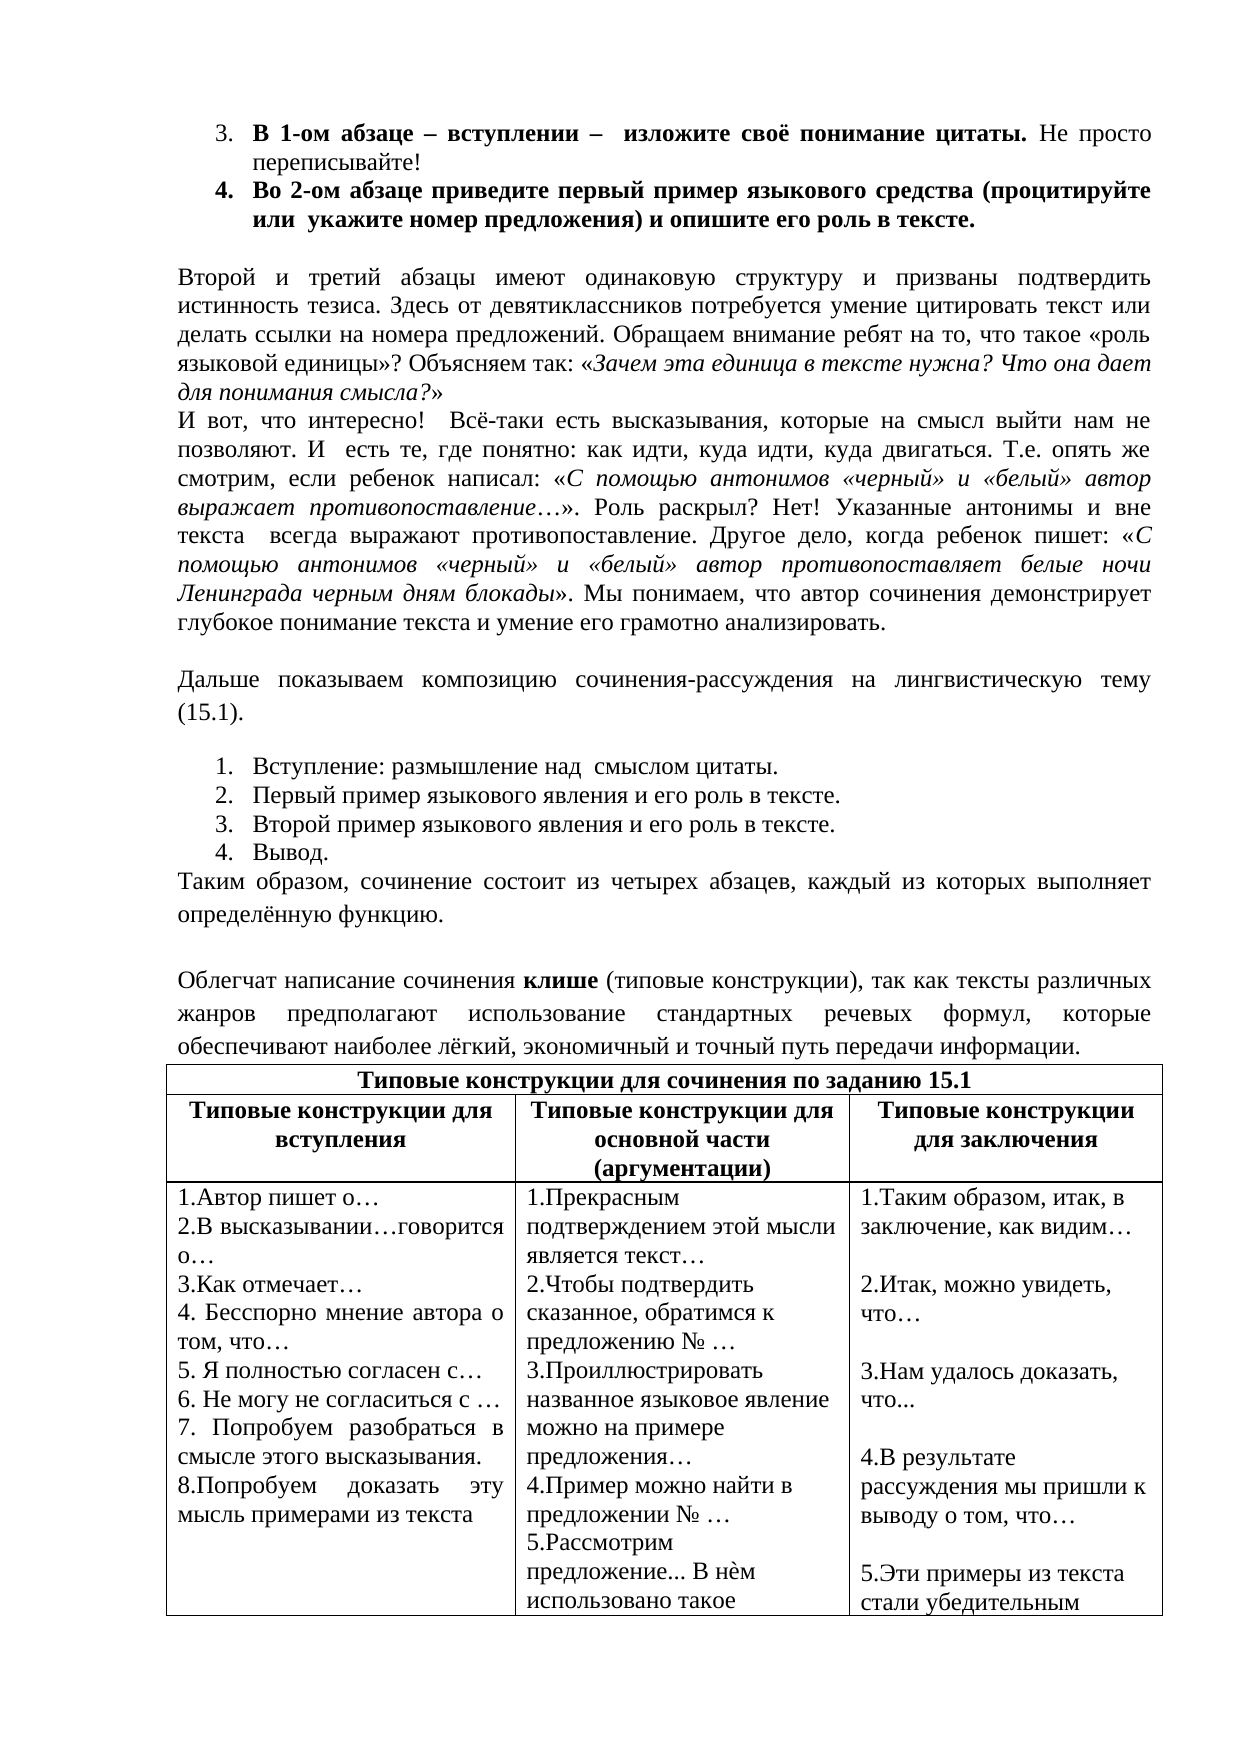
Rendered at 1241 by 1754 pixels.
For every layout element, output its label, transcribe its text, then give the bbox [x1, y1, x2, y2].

table_cell Типовые конструкции для заключения [850, 1095, 1162, 1181]
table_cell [850, 1183, 1162, 1615]
list Первый пример языкового явления и его роль в тексте. [215, 780, 1152, 809]
list Второй пример языкового явления и его роль в тексте. [215, 809, 1152, 837]
text Облегчат написание сочинения клише (типовые конструкции), так как тексты различных жанров предполагают использование стандартных речевых формул, которые обеспечивают наиболее лёгкий, экономичный и точный путь передачи информации. [177, 965, 1152, 1060]
list Вывод. [215, 837, 1152, 866]
text Второй и третий абзацы имеют одинаковую структуру и призваны подтвердить истинность тезиса. Здесь от девятиклассников потребуется умение цитировать текст или делать ссылки на номера предложений. Обращаем внимание ребят на то, что такое «роль языковой единицы»? Объясняем так: «Зачем эта единица в тексте нужна? Что она дает для понимания смысла?» [177, 262, 1152, 406]
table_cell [516, 1183, 849, 1615]
text И вот, что интересно! Всё-таки есть высказывания, которые на смысл выйти нам не позволяют. И есть те, где понятно: как идти, куда идти, куда двигаться. Т.е. опять же смотрим, если ребенок написал: «С помощью антонимов «черный» и «белый» автор выражает противопоставление…». Роль раскрыл? Нет! Указанные антонимы и вне текста всегда выражают противопоставление. Другое дело, когда ребенок пишет: «С помощью антонимов «черный» и «белый» автор противопоставляет белые ночи Ленинграда черным дням блокады». Мы понимаем, что автор сочинения демонстрирует глубокое понимание текста и умение его грамотно анализировать. [177, 406, 1152, 636]
text Дальше показываем композицию сочинения-рассуждения на лингвистическую тему (15.1). [177, 664, 1152, 726]
table_cell Типовые конструкции для основной части (аргументации) [516, 1095, 849, 1181]
list Во 2-ом абзаце приведите первый пример языкового средства (процитируйте или укажите номер предложения) и опишите его роль в тексте. [215, 176, 1152, 233]
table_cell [167, 1183, 515, 1615]
list В 1-ом абзаце – вступлении – изложите своё понимание цитаты. Не просто переписывайте! [215, 118, 1152, 176]
list Вступление: размышление над смыслом цитаты. [215, 751, 1152, 780]
text Таким образом, сочинение состоит из четырех абзацев, каждый из которых выполняет определённую функцию. [177, 866, 1152, 928]
table_header Типовые конструкции для сочинения по заданию 15.1 [167, 1065, 1162, 1094]
table_cell Типовые конструкции для вступления [167, 1095, 515, 1181]
